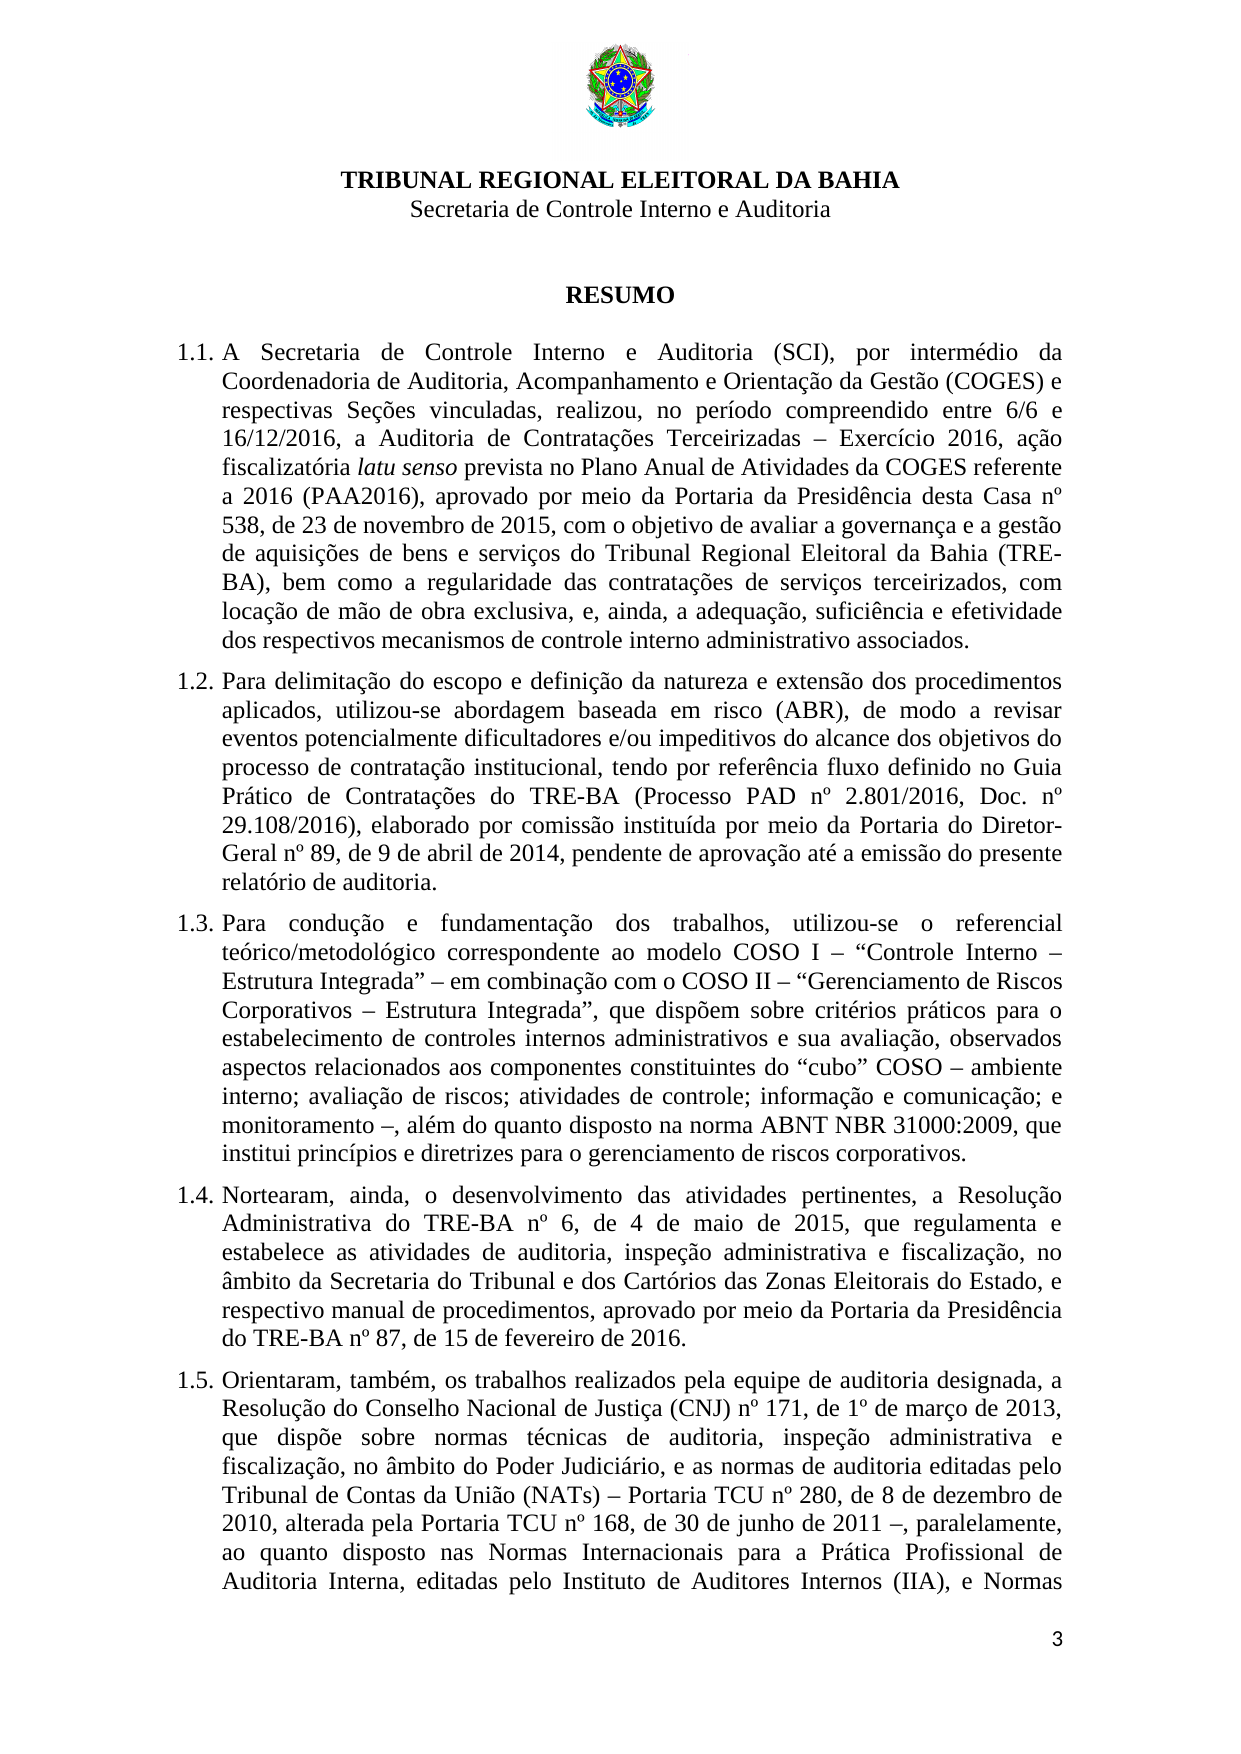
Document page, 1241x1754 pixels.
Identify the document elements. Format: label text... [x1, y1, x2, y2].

list Para delimitação do escopo e definição da natureza e extensão dos procedimentos aplicados, utilizou-se abordagem baseada em risco (ABR), de modo a revisar eventos potencialmente dificultadores e/ou impeditivos do alcance dos objetivos do processo de contratação institucional, tendo por referência fluxo definido no Guia Prático de Contratações do TRE-BA (Processo PAD nº 2.801/2016, Doc. nº 29.108/2016), elaborado por comissão instituída por meio da Portaria do Diretor-Geral nº 89, de 9 de abril de 2014, pendente de aprovação até a emissão do presente relatório de auditoria. [177, 666, 1063, 896]
list Nortearam, ainda, o desenvolvimento das atividades pertinentes, a Resolução Administrativa do TRE-BA nº 6, de 4 de maio de 2015, que regulamenta e estabelece as atividades de auditoria, inspeção administrativa e fiscalização, no âmbito da Secretaria do Tribunal e dos Cartórios das Zonas Eleitorais do Estado, e respectivo manual de procedimentos, aprovado por meio da Portaria da Presidência do TRE-BA nº 87, de 15 de fevereiro de 2016. [177, 1180, 1063, 1352]
text RESUMO [177, 280, 1063, 308]
picture [551, 42, 689, 161]
list Para condução e fundamentação dos trabalhos, utilizou-se o referencial teórico/metodológico correspondente ao modelo COSO I – “Controle Interno – Estrutura Integrada” – em combinação com o COSO II – “Gerenciamento de Riscos Corporativos – Estrutura Integrada”, que dispõem sobre critérios práticos para o estabelecimento de controles internos administrativos e sua avaliação, observados aspectos relacionados aos componentes constituintes do “cubo” COSO – ambiente interno; avaliação de riscos; atividades de controle; informação e comunicação; e monitoramento –, além do quanto disposto na norma ABNT NBR 31000:2009, que institui princípios e diretrizes para o gerenciamento de riscos corporativos. [177, 908, 1063, 1167]
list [177, 1365, 1063, 1595]
list A Secretaria de Controle Interno e Auditoria (SCI), por intermédio da Coordenadoria de Auditoria, Acompanhamento e Orientação da Gestão (COGES) e respectivas Seções vinculadas, realizou, no período compreendido entre 6/6 e 16/12/2016, a Auditoria de Contratações Terceirizadas – Exercício 2016, ação fiscalizatória latu senso prevista no Plano Anual de Atividades da COGES referente a 2016 (PAA2016), aprovado por meio da Portaria da Presidência desta Casa nº 538, de 23 de novembro de 2015, com o objetivo de avaliar a governança e a gestão de aquisições de bens e serviços do Tribunal Regional Eleitoral da Bahia (TRE-BA), bem como a regularidade das contratações de serviços terceirizados, com locação de mão de obra exclusiva, e, ainda, a adequação, suficiência e efetividade dos respectivos mecanismos de controle interno administrativo associados. [177, 337, 1063, 653]
